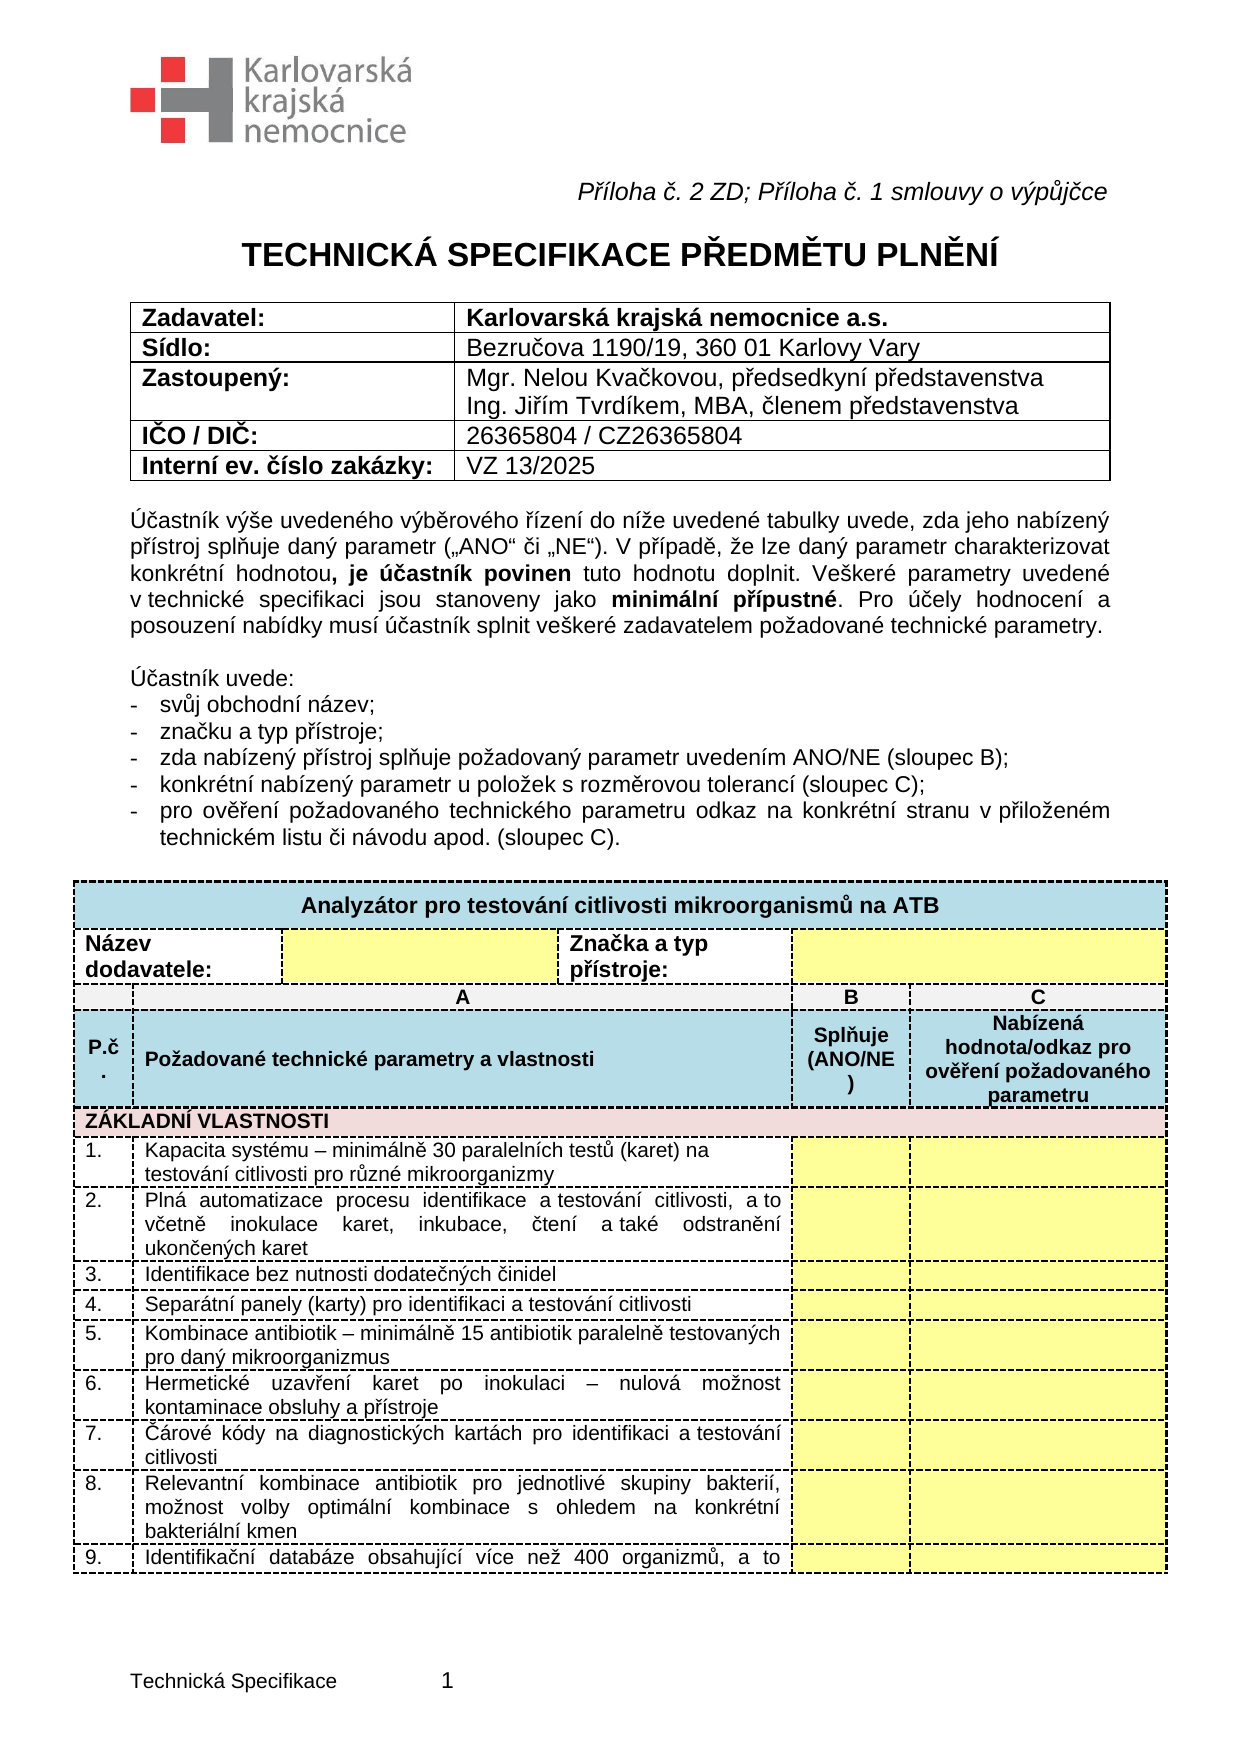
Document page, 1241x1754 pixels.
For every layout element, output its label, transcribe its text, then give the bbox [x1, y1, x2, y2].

table_cell Plná automatizace procesu identifikace a testování citlivosti, a to včetně inokulace karet, inkubace, čtení a také odstranění ukončených karet [133, 1186, 792, 1260]
text TECHNICKÁ SPECIFIKACE PŘEDMĚTU PLNĚNÍ [130, 235, 1110, 273]
table_cell 9. [74, 1543, 133, 1572]
table_cell 6. [74, 1369, 133, 1419]
text Účastník výše uvedeného výběrového řízení do níže uvedené tabulky uvede, zda jeho nabízený přístroj splňuje daný parametr („ANO“ či „NE“). V případě, že lze daný parametr charakterizovat konkrétní hodnotou, je účastník povinen tuto hodnotu doplnit. Veškeré parametry uvedené v technické specifikaci jsou stanoveny jako minimální přípustné. Pro účely hodnocení a posouzení nabídky musí účastník splnit veškeré zadavatelem požadované technické parametry. [130, 507, 1110, 639]
table_cell IČO / DIČ: [131, 421, 454, 450]
table_cell 2. [74, 1186, 133, 1260]
table_cell [792, 1186, 910, 1260]
table_cell Relevantní kombinace antibiotik pro jednotlivé skupiny bakterií, možnost volby optimální kombinace s ohledem na konkrétní bakteriální kmen [133, 1469, 792, 1543]
table_cell Sídlo: [131, 333, 454, 361]
table_cell [910, 1186, 1166, 1260]
table_cell [910, 1419, 1166, 1469]
table_cell Nabízená hodnota/odkaz pro ověření požadovaného parametru [910, 1009, 1166, 1106]
table_cell [910, 1369, 1166, 1419]
table_cell VZ 13/2025 [455, 451, 1109, 479]
text Příloha č. 2 ZD; Příloha č. 1 smlouvy o výpůjčce [130, 177, 1110, 206]
table_cell [74, 983, 133, 1008]
table_cell 26365804 / CZ26365804 [455, 421, 1109, 450]
table_cell Identifikace bez nutnosti dodatečných činidel [133, 1260, 792, 1289]
table_cell [792, 928, 1166, 982]
table_cell [910, 1543, 1166, 1572]
table_cell ZÁKLADNÍ VLASTNOSTI [74, 1106, 1166, 1136]
table_cell B [792, 983, 910, 1008]
table_cell [910, 1319, 1166, 1369]
table_cell Interní ev. číslo zakázky: [131, 451, 454, 479]
table_cell Kapacita systému – minimálně 30 paralelních testů (karet) na testování citlivosti pro různé mikroorganizmy [133, 1136, 792, 1186]
table_cell [792, 1369, 910, 1419]
list svůj obchodní název; [130, 691, 1110, 718]
table_cell [792, 1469, 910, 1543]
table_cell 3. [74, 1260, 133, 1289]
table_cell Hermetické uzavření karet po inokulaci – nulová možnost kontaminace obsluhy a přístroje [133, 1369, 792, 1419]
table_cell [792, 1136, 910, 1186]
table_cell 4. [74, 1289, 133, 1319]
list konkrétní nabízený parametr u položek s rozměrovou tolerancí (sloupec C); [130, 771, 1110, 797]
text Účastník uvede: [130, 665, 1110, 691]
table_cell 1. [74, 1136, 133, 1186]
table_cell 7. [74, 1419, 133, 1469]
table_cell P.č. [74, 1009, 133, 1106]
list pro ověření požadovaného technického parametru odkaz na konkrétní stranu v přiloženém technickém listu či návodu apod. (sloupec C). [130, 797, 1110, 850]
table_cell [910, 1260, 1166, 1289]
table_cell [792, 1419, 910, 1469]
table_cell 8. [74, 1469, 133, 1543]
table_cell [792, 1543, 910, 1572]
table_header Zadavatel: [131, 303, 454, 332]
table_cell [282, 928, 558, 982]
table_cell C [910, 983, 1166, 1008]
table_cell [792, 1319, 910, 1369]
table_cell Čárové kódy na diagnostických kartách pro identifikaci a testování citlivosti [133, 1419, 792, 1469]
list zda nabízený přístroj splňuje požadovaný parametr uvedením ANO/NE (sloupec B); [130, 744, 1110, 771]
table_cell A [133, 983, 792, 1008]
table_header Analyzátor pro testování citlivosti mikroorganismů na ATB [74, 880, 1166, 928]
table_cell Značka a typ přístroje: [558, 928, 792, 982]
table_header Karlovarská krajská nemocnice a.s. [455, 303, 1109, 332]
table_cell Splňuje (ANO/NE) [792, 1009, 910, 1106]
table_cell [910, 1469, 1166, 1543]
table_cell Mgr. Nelou Kvačkovou, předsedkyní představenstva Ing. Jiřím Tvrdíkem, MBA, členem představenstva [455, 363, 1109, 420]
table_cell Bezručova 1190/19, 360 01 Karlovy Vary [455, 333, 1109, 361]
table_cell Požadované technické parametry a vlastnosti [133, 1009, 792, 1106]
table_cell Název dodavatele: [74, 928, 282, 982]
table_cell [910, 1289, 1166, 1319]
table_cell Separátní panely (karty) pro identifikaci a testování citlivosti [133, 1289, 792, 1319]
picture [129, 55, 412, 145]
list značku a typ přístroje; [130, 718, 1110, 744]
table_cell [792, 1289, 910, 1319]
table_cell [792, 1260, 910, 1289]
table_cell Kombinace antibiotik – minimálně 15 antibiotik paralelně testovaných pro daný mikroorganizmus [133, 1319, 792, 1369]
table_cell 5. [74, 1319, 133, 1369]
table_cell [910, 1136, 1166, 1186]
table_cell Zastoupený: [131, 363, 454, 420]
